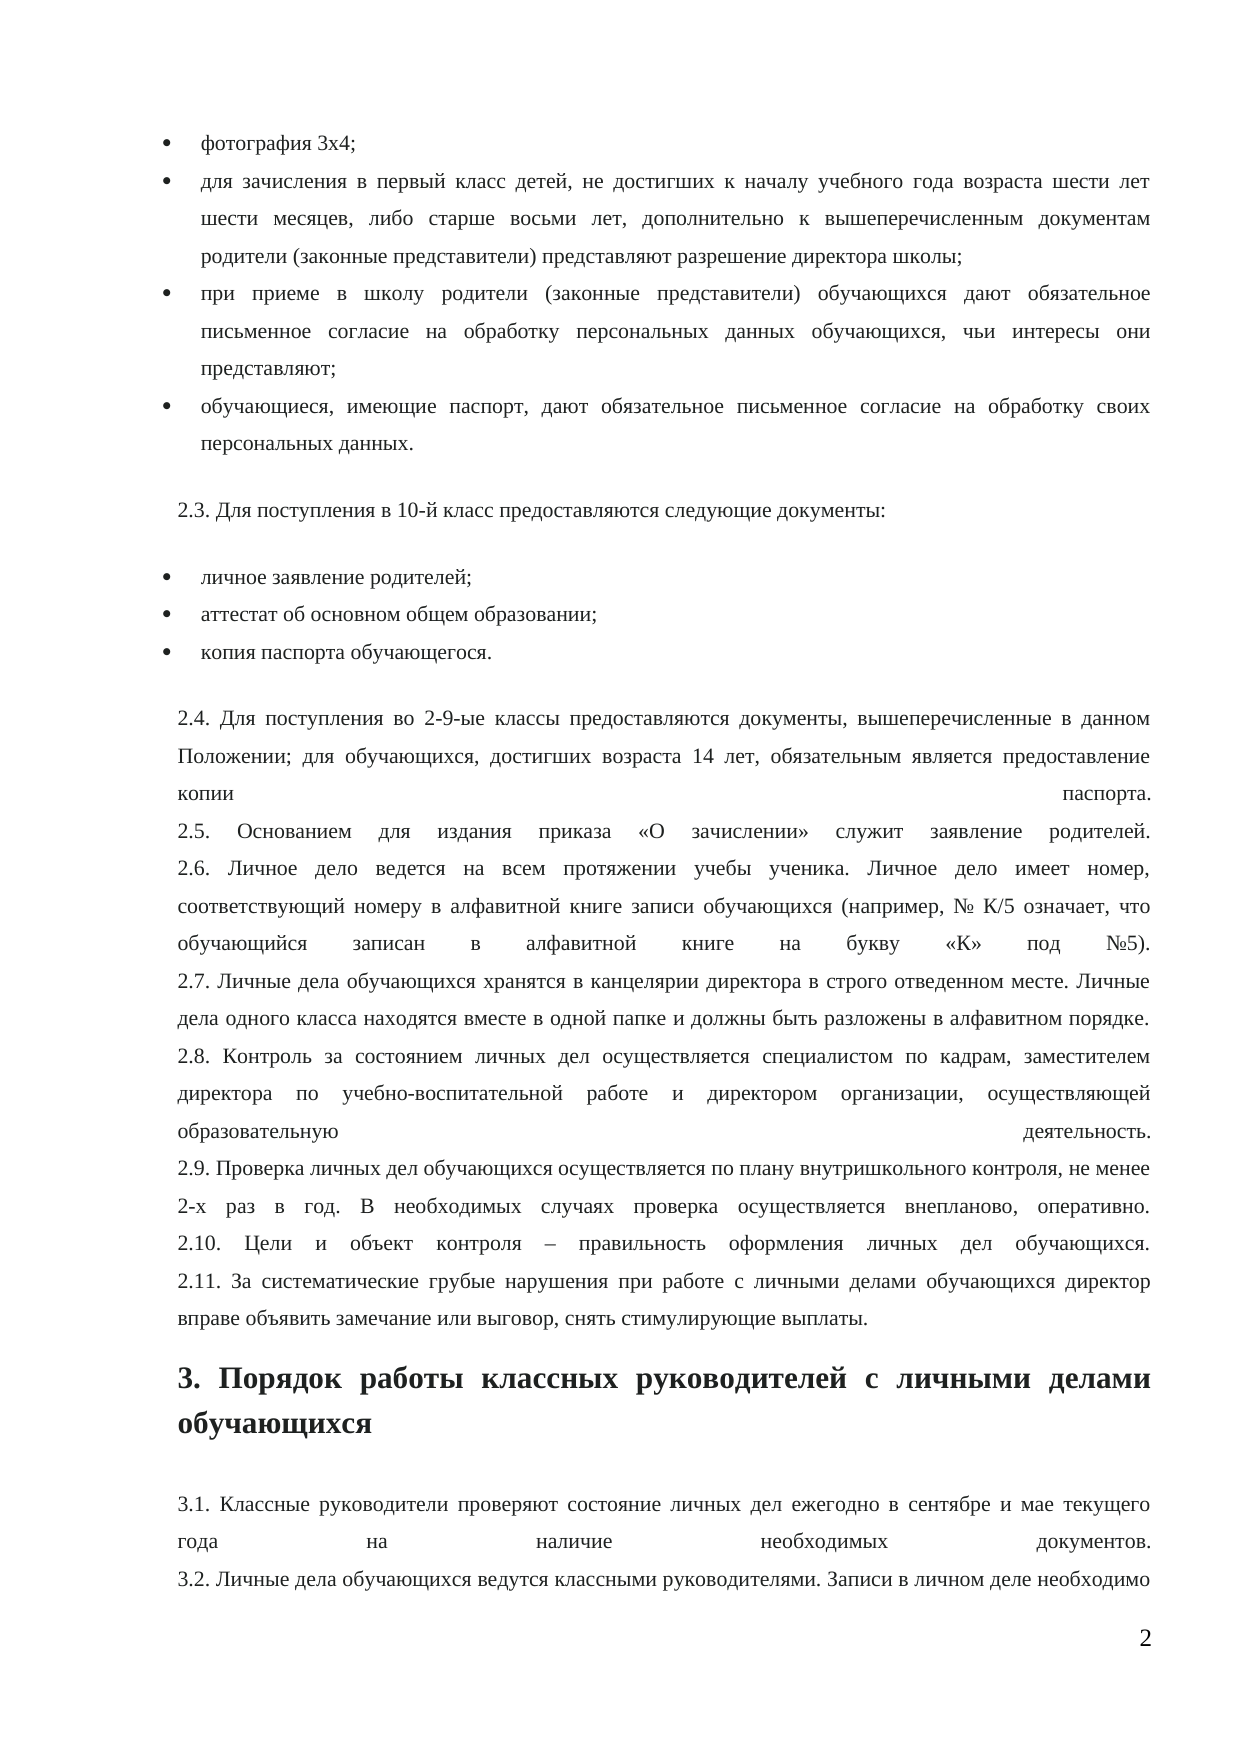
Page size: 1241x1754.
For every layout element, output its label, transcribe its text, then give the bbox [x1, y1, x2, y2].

list копия паспорта обучающегося. [163, 626, 1152, 664]
text 2.4. Для поступления во 2-9-ые классы предоставляются документы, вышеперечисленные в данном Положении; для обучающихся, достигших возраста 14 лет, обязательным является предоставление копии паспорта. 2.5. Основанием для издания приказа «О зачислении» служит заявление родителей. 2.6. Личное дело ведется на всем протяжении учебы ученика. Личное дело имеет номер, соответствующий номеру в алфавитной книге записи обучающихся (например, № К/5 означает, что обучающийся записан в алфавитной книге на букву «К» под №5). 2.7. Личные дела обучающихся хранятся в канцелярии директора в строго отведенном месте. Личные дела одного класса находятся вместе в одной папке и должны быть разложены в алфавитном порядке. 2.8. Контроль за состоянием личных дел осуществляется специалистом по кадрам, заместителем директора по учебно-воспитательной работе и директором организации, осуществляющей образовательную деятельность. 2.9. Проверка личных дел обучающихся осуществляется по плану внутришкольного контроля, не менее 2-х раз в год. В необходимых случаях проверка осуществляется внепланово, оперативно. 2.10. Цели и объект контроля – правильность оформления личных дел обучающихся. 2.11. За систематические грубые нарушения при работе с личными делами обучающихся директор вправе объявить замечание или выговор, снять стимулирующие выплаты. [177, 693, 1152, 1331]
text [177, 1479, 1152, 1591]
list обучающиеся, имеющие паспорт, дают обязательное письменное согласие на обработку своих персональных данных. [163, 381, 1152, 456]
list аттестат об основном общем образовании; [163, 589, 1152, 626]
list для зачисления в первый класс детей, не достигших к началу учебного года возраста шести лет шести месяцев, либо старше восьми лет, дополнительно к вышеперечисленным документам родители (законные представители) представляют разрешение директора школы; [163, 156, 1152, 268]
list фотография 3х4; [163, 118, 1152, 156]
subtitle 3. Порядок работы классных руководителей с личными делами обучающихся [177, 1360, 1152, 1441]
list личное заявление родителей; [163, 551, 1152, 589]
text 2.3. Для поступления в 10-й класс предоставляются следующие документы: [177, 485, 1152, 522]
list при приеме в школу родители (законные представители) обучающихся дают обязательное письменное согласие на обработку персональных данных обучающихся, чьи интересы они представляют; [163, 268, 1152, 381]
